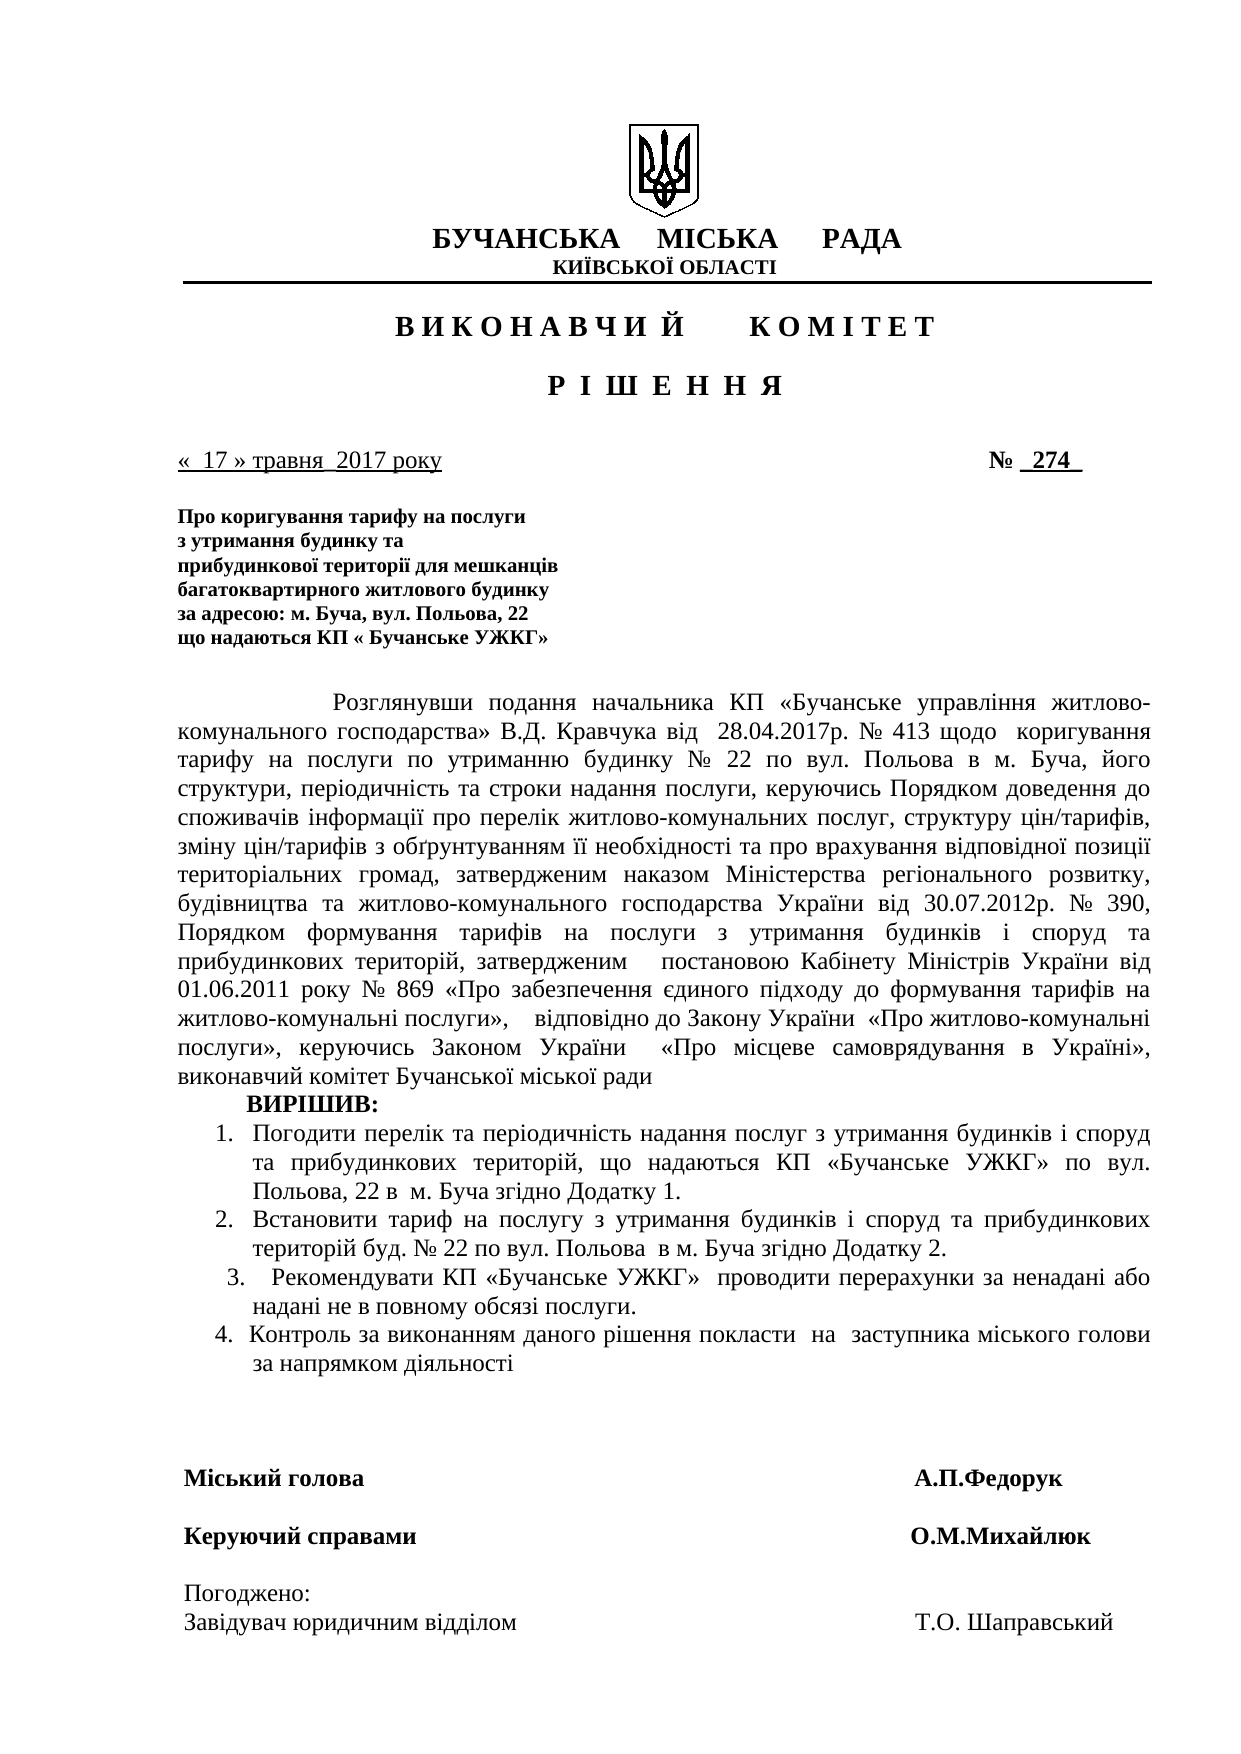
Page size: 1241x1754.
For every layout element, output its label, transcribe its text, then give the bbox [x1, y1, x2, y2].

text Завідувач юридичним відділом Т.О. Шаправський [177, 1607, 1152, 1636]
text Керуючий справами О.М.Михайлюк [183, 1521, 1152, 1549]
text БУЧАНСЬКА МІСЬКА РАДА [183, 221, 1152, 255]
text Погоджено: [183, 1578, 1152, 1607]
subtitle В И К О Н А В Ч И Й К О М І Т Е Т [177, 309, 1152, 343]
text 3. Рекомендувати КП «Бучанське УЖКГ» проводити перерахунки за ненадані або надані не в повному обсязі послуги. [183, 1262, 1152, 1319]
subtitle Р І Ш Е Н Н Я [177, 368, 1152, 401]
text Міський голова А.П.Федорук [183, 1463, 1152, 1492]
title з утримання будинку та [177, 528, 1152, 552]
list Встановити тариф на послугу з утримання будинків і споруд та прибудинкових територій буд. № 22 по вул. Польова в м. Буча згідно Додатку 2. [215, 1204, 1152, 1262]
title що надаються КП « Бучанське УЖКГ» [177, 625, 1152, 649]
subtitle КИЇВСЬКОЇ ОБЛАСТІ [183, 255, 1152, 281]
text ВИРІШИВ: [177, 1089, 1152, 1118]
title за адресою: м. Буча, вул. Польова, 22 [177, 601, 1152, 625]
title Про коригування тарифу на послуги [177, 504, 1152, 528]
list Погодити перелік та періодичність надання послуг з утримання будинків і споруд та прибудинкових територій, що надаються КП «Бучанське УЖКГ» по вул. Польова, 22 в м. Буча згідно Додатку 1. [215, 1118, 1152, 1204]
title багатоквартирного житлового будинку [177, 577, 1152, 601]
text 4. Контроль за виконанням даного рішення покласти на заступника міського голови за напрямком діяльності [207, 1319, 1152, 1377]
text Розглянувши подання начальника КП «Бучанське управління житлово-комунального господарства» В.Д. Кравчука від 28.04.2017р. № 413 щодо коригування тарифу на послуги по утриманню будинку № 22 по вул. Польова в м. Буча, його структури, періодичність та строки надання послуги, керуючись Порядком доведення до споживачів інформації про перелік житлово-комунальних послуг, структуру цін/тарифів, зміну цін/тарифів з обґрунтуванням її необхідності та про врахування відповідної позиції територіальних громад, затвердженим наказом Міністерства регіонального розвитку, будівництва та житлово-комунального господарства України від 30.07.2012р. № 390, Порядком формування тарифів на послуги з утримання будинків і споруд та прибудинкових територій, затвердженим постановою Кабінету Міністрів України від 01.06.2011 року № 869 «Про забезпечення єдиного підходу до формування тарифів на житлово-комунальні послуги», відповідно до Закону України «Про житлово-комунальні послуги», керуючись Законом України «Про місцеве самоврядування в Україні», виконавчий комітет Бучанської міської ради [177, 687, 1152, 1089]
title прибудинкової території для мешканців [177, 552, 1152, 577]
subtitle « 17 » травня_2017 року № _274_ [177, 445, 1152, 474]
